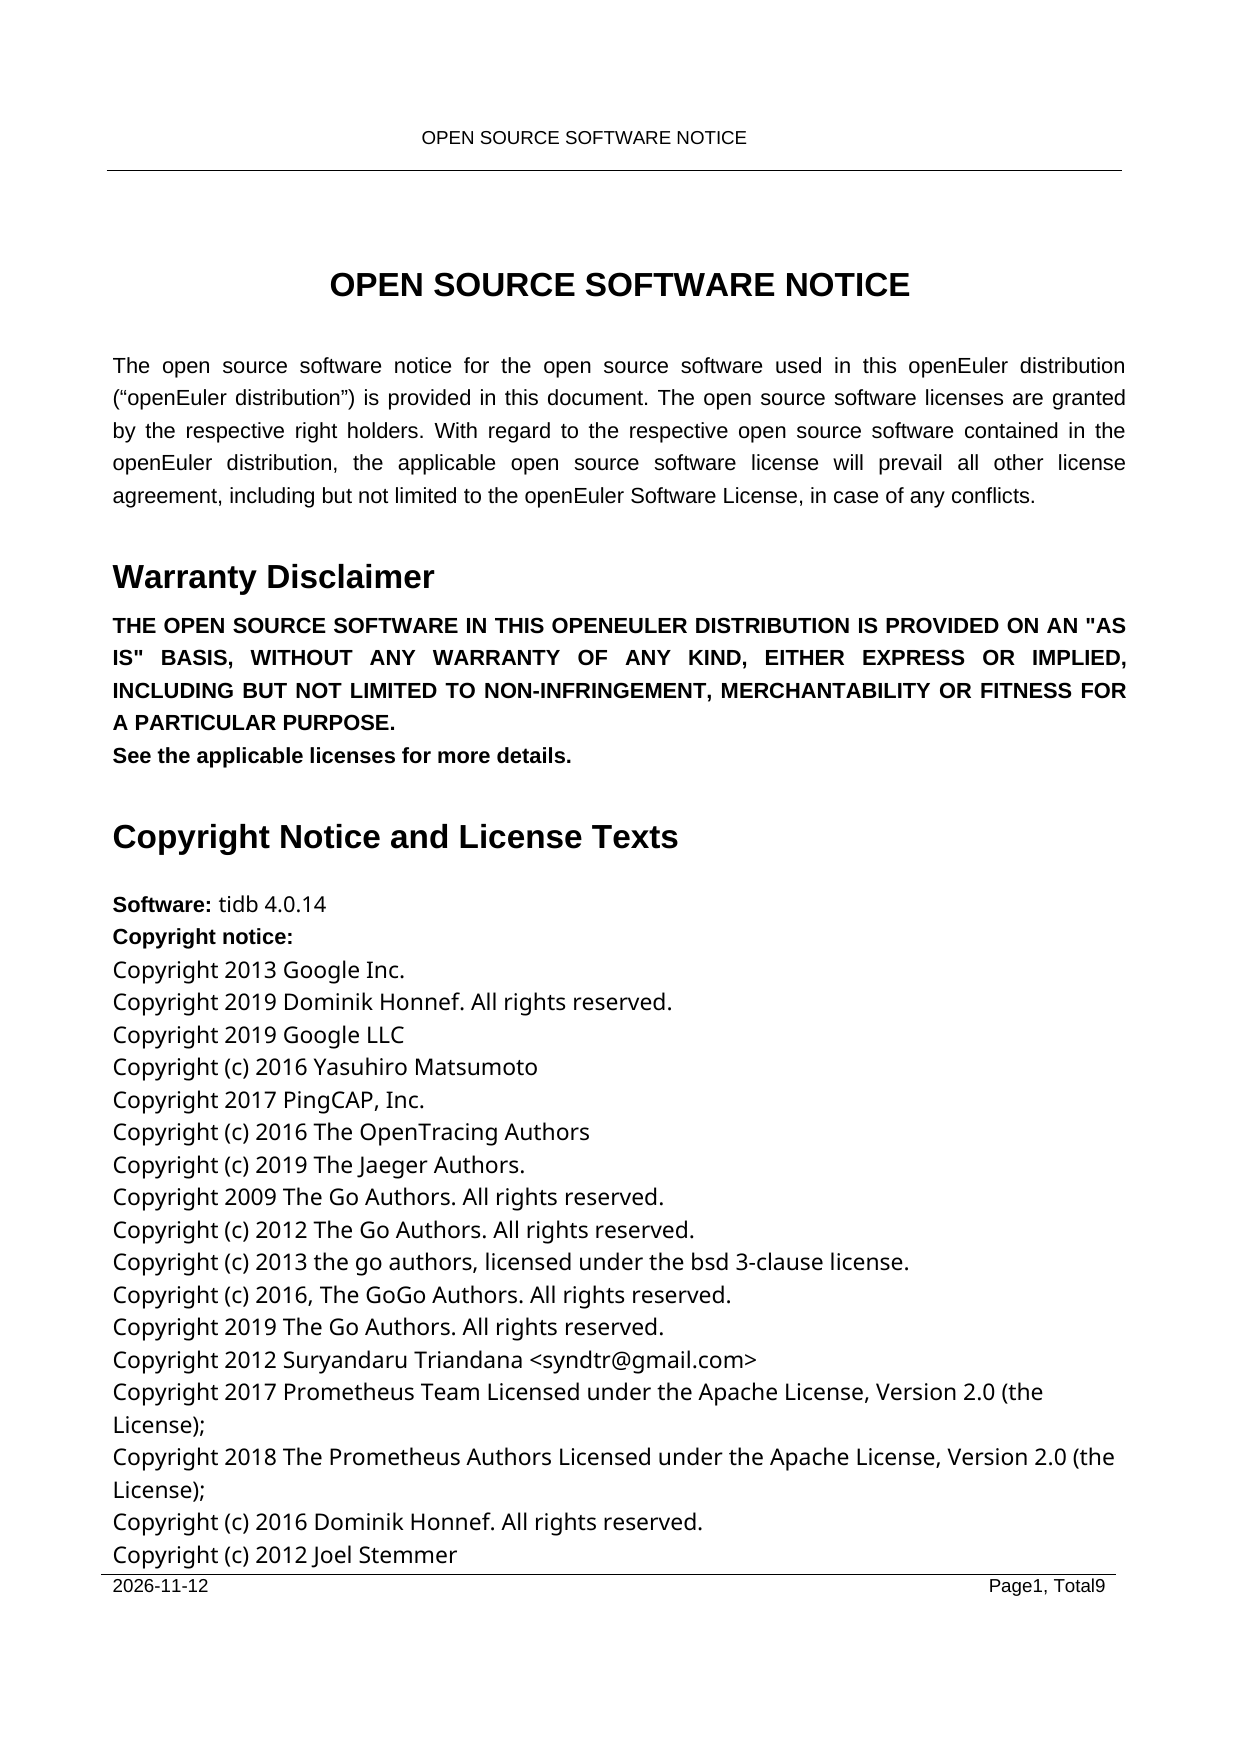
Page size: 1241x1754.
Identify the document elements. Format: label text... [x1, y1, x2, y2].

text Warranty Disclaimer [112, 544, 1128, 609]
text Copyright Notice and License Texts [112, 804, 1128, 869]
text Software: tidb 4.0.14 [112, 888, 1128, 921]
text OPEN SOURCE SOFTWARE NOTICE [112, 251, 1128, 316]
text THE OPEN SOURCE SOFTWARE IN THIS OPENEULER DISTRIBUTION IS PROVIDED ON AN "AS IS" BASIS, WITHOUT ANY WARRANTY OF ANY KIND, EITHER EXPRESS OR IMPLIED, INCLUDING BUT NOT LIMITED TO NON-INFRINGEMENT, MERCHANTABILITY OR FITNESS FOR A PARTICULAR PURPOSE. See the applicable licenses for more details. [112, 609, 1128, 771]
text The open source software notice for the open source software used in this openEuler distribution (“openEuler distribution”) is provided in this document. The open source software licenses are granted by the respective right holders. With regard to the respective open source software contained in the openEuler distribution, the applicable open source software license will prevail all other license agreement, including but not limited to the openEuler Software License, in case of any conflicts. [112, 349, 1128, 511]
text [112, 953, 1128, 1571]
text Copyright notice: [112, 921, 1128, 953]
